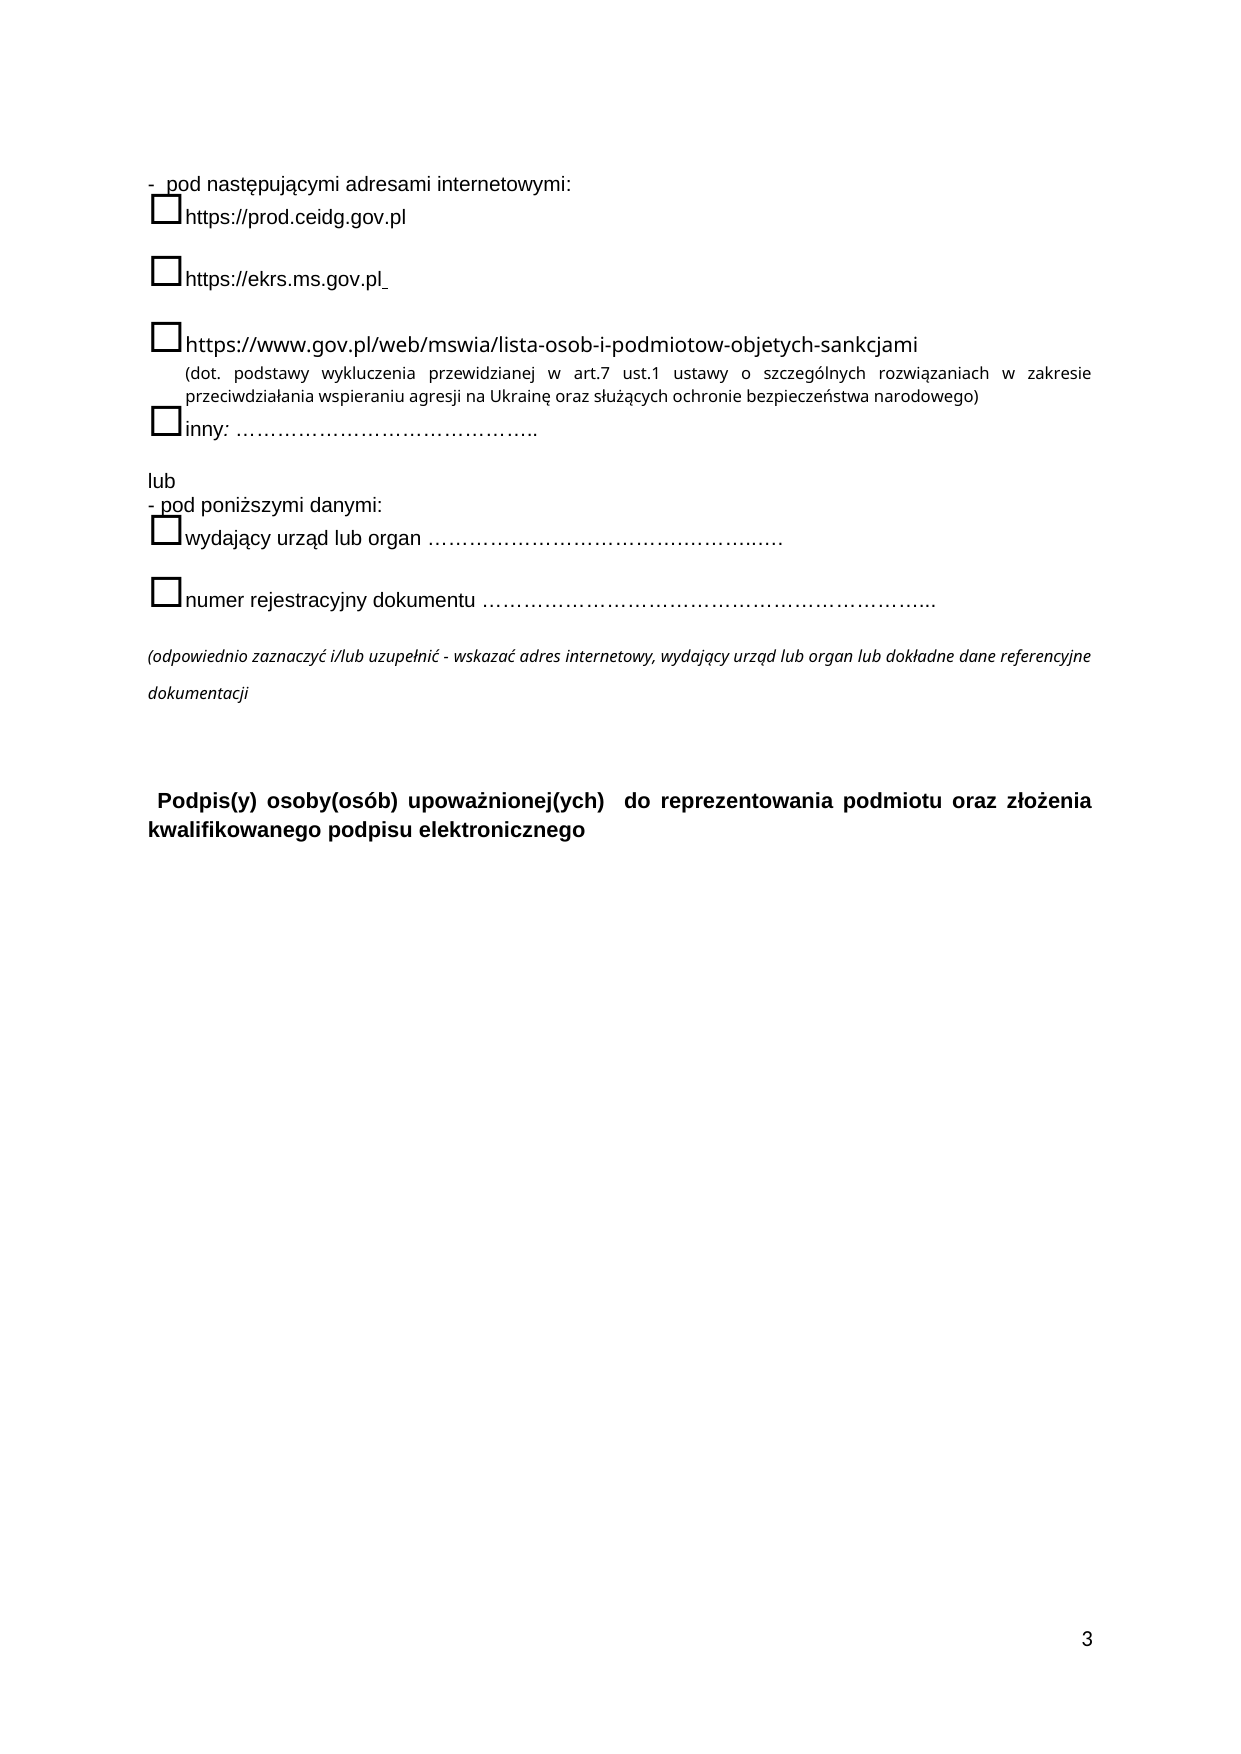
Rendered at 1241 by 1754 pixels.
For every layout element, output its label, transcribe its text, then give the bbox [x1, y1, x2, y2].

text (odpowiednio zaznaczyć i/lub uzupełnić - wskazać adres internetowy, wydający urząd lub organ lub dokładne dane referencyjne dokumentacji [148, 645, 1093, 704]
list https://prod.ceidg.gov.pl [148, 196, 1093, 233]
list https://www.gov.pl/web/mswia/lista-osob-i-podmiotow-objetych-sankcjami [148, 324, 1093, 362]
list https://ekrs.ms.gov.pl [148, 257, 1093, 295]
text Podpis(y) osoby(osób) upoważnionej(ych) do reprezentowania podmiotu oraz złożenia kwalifikowanego podpisu elektronicznego [148, 788, 1093, 843]
list numer rejestracyjny dokumentu ………………………………………………………... [148, 579, 1093, 617]
list inny: …………………………………….. [148, 407, 1093, 445]
text (dot. podstawy wykluczenia przewidzianej w art.7 ust.1 ustawy o szczególnych rozwiązaniach w zakresie przeciwdziałania wspieraniu agresji na Ukrainę oraz służących ochronie bezpieczeństwa narodowego) [185, 362, 1093, 407]
text - pod poniższymi danymi: [148, 493, 1093, 517]
list wydający urząd lub organ ……………………………….………..…. [148, 517, 1093, 555]
text lub [148, 469, 1093, 493]
text - pod następującymi adresami internetowymi: [148, 172, 1093, 196]
